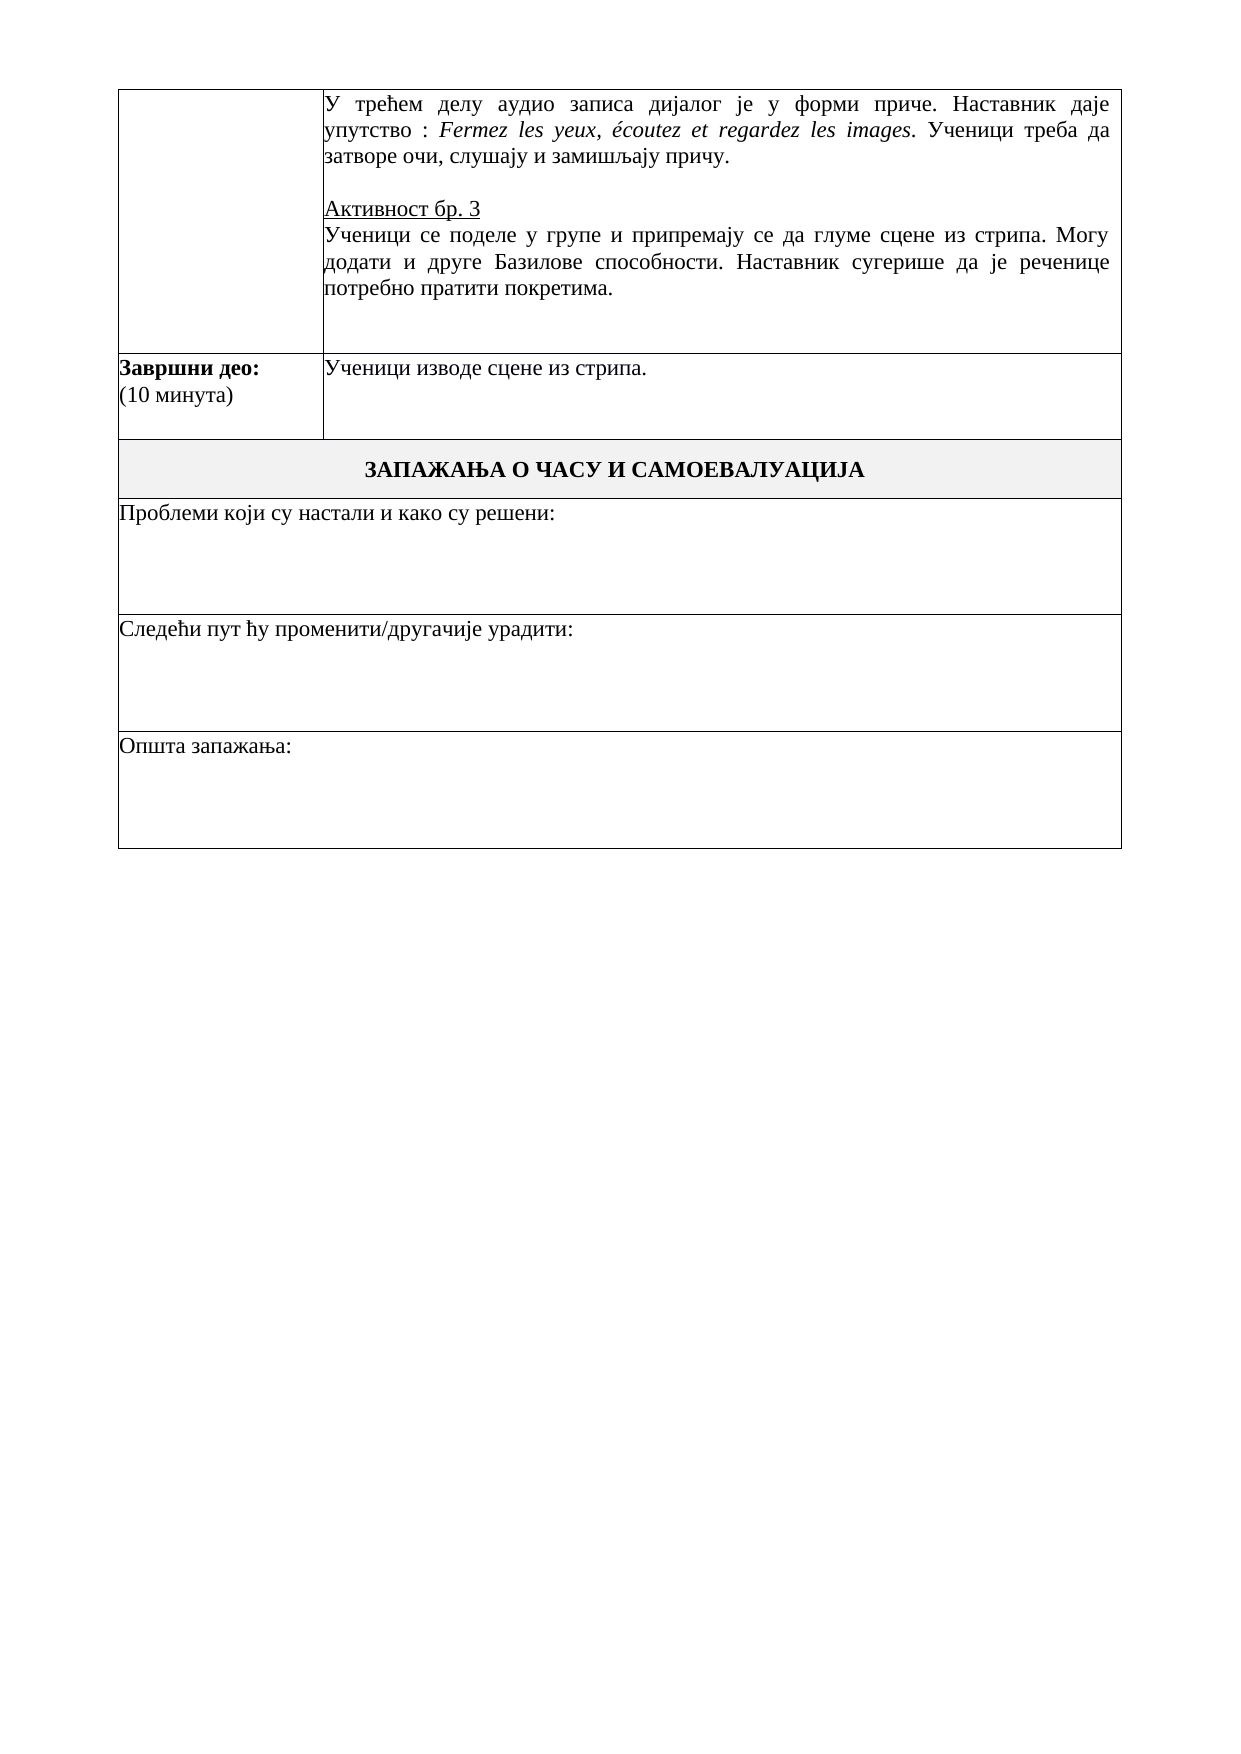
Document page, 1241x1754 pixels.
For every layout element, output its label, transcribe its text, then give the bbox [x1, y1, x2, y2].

table_cell ЗАПАЖАЊА О ЧАСУ И САМОЕВАЛУАЦИЈА [119, 440, 1121, 498]
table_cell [324, 90, 1121, 353]
table_cell Следећи пут ћу променити/другачије урадити: [119, 615, 1121, 731]
table_cell Завршни део: (10 минута) [119, 354, 323, 439]
table_cell Општа запажања: [119, 732, 1121, 848]
table_cell Проблеми који су настали и како су решени: [119, 499, 1121, 614]
table_cell Ученици изводе сцене из стрипа. [324, 354, 1121, 439]
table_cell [119, 90, 323, 353]
